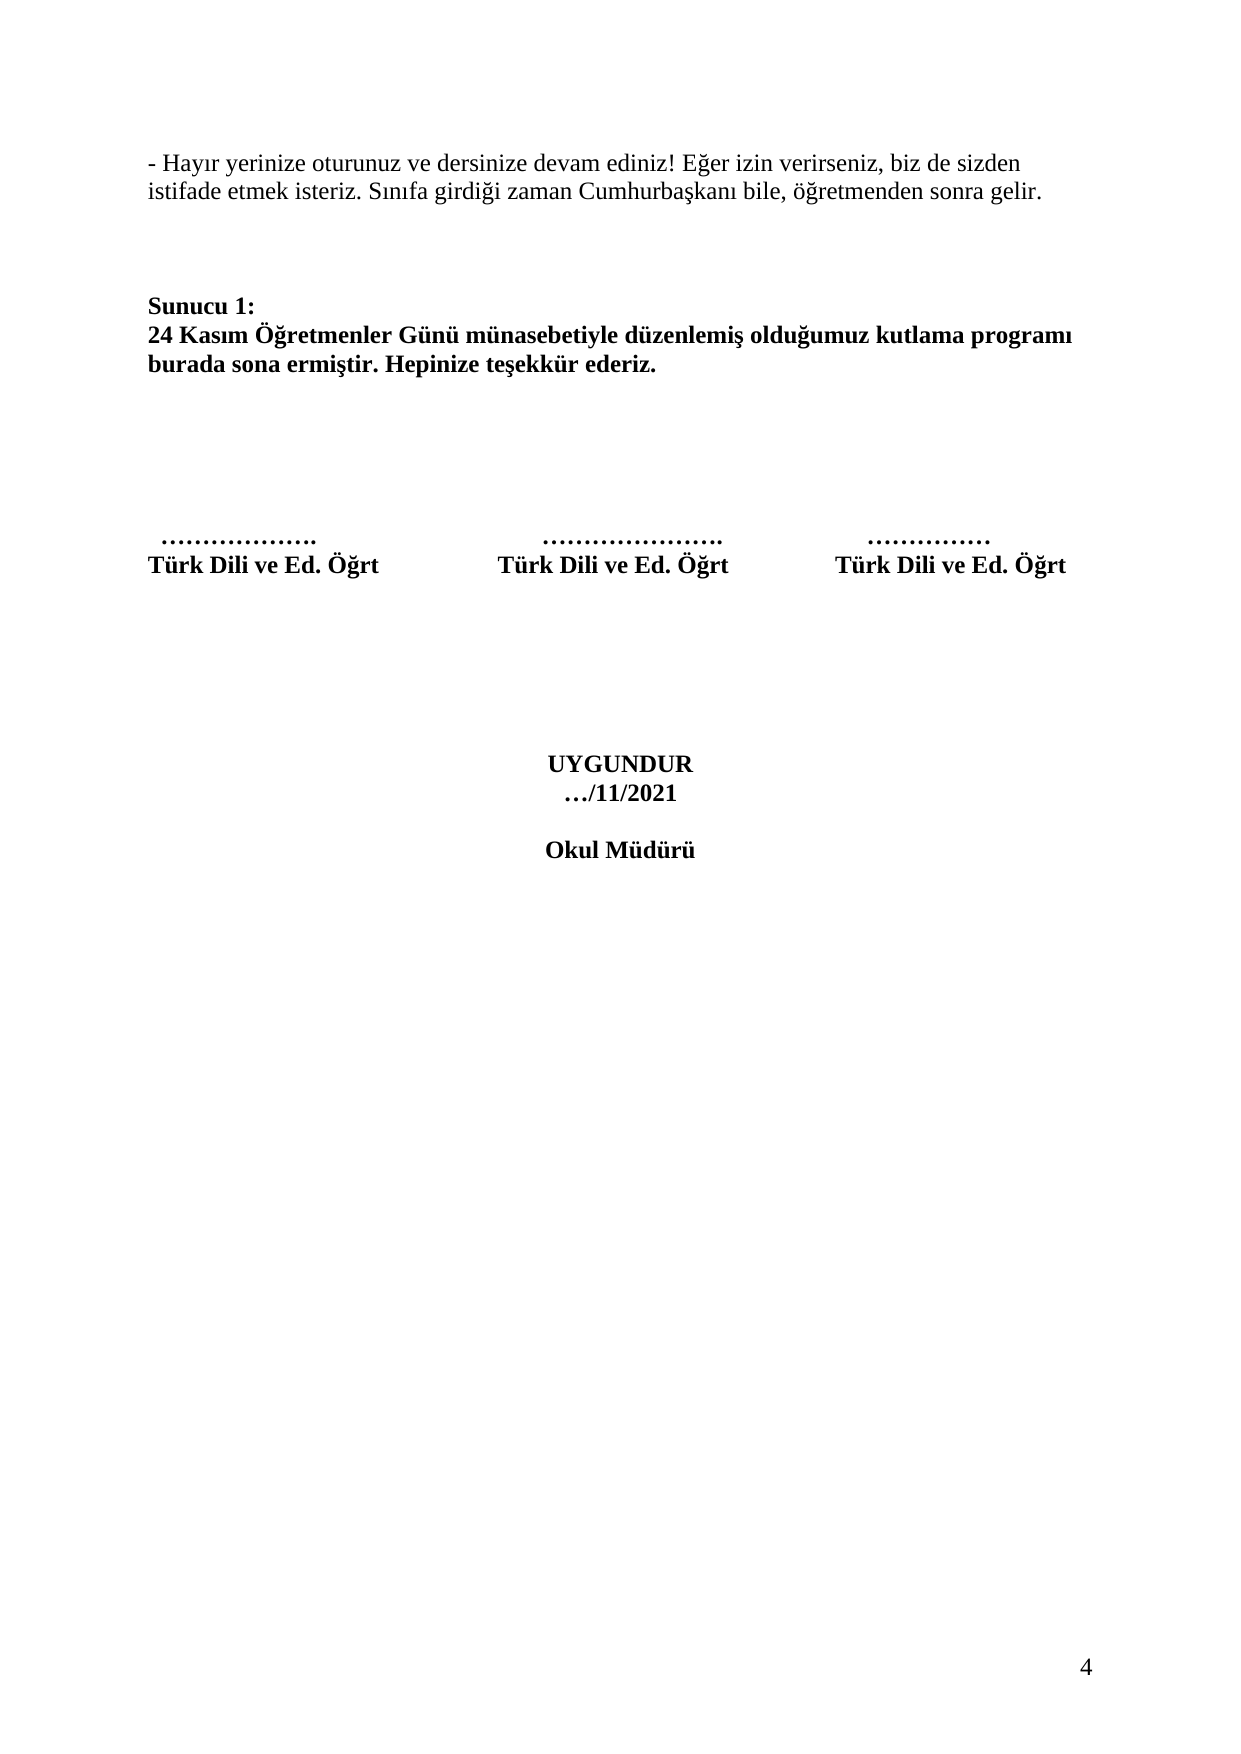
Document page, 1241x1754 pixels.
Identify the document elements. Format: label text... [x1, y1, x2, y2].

text Türk Dili ve Ed. Öğrt Türk Dili ve Ed. Öğrt Türk Dili ve Ed. Öğrt [148, 550, 1093, 579]
text Sunucu 1: [148, 291, 1093, 320]
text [148, 148, 1093, 205]
text …/11/2021 [148, 778, 1093, 807]
text UYGUNDUR [148, 749, 1093, 778]
text ………………. …………………. …………… [148, 521, 1093, 550]
text Okul Müdürü [148, 835, 1093, 864]
text 24 Kasım Öğretmenler Günü münasebetiyle düzenlemiş olduğumuz kutlama programı burada sona ermiştir. Hepinize teşekkür ederiz. [148, 320, 1093, 378]
